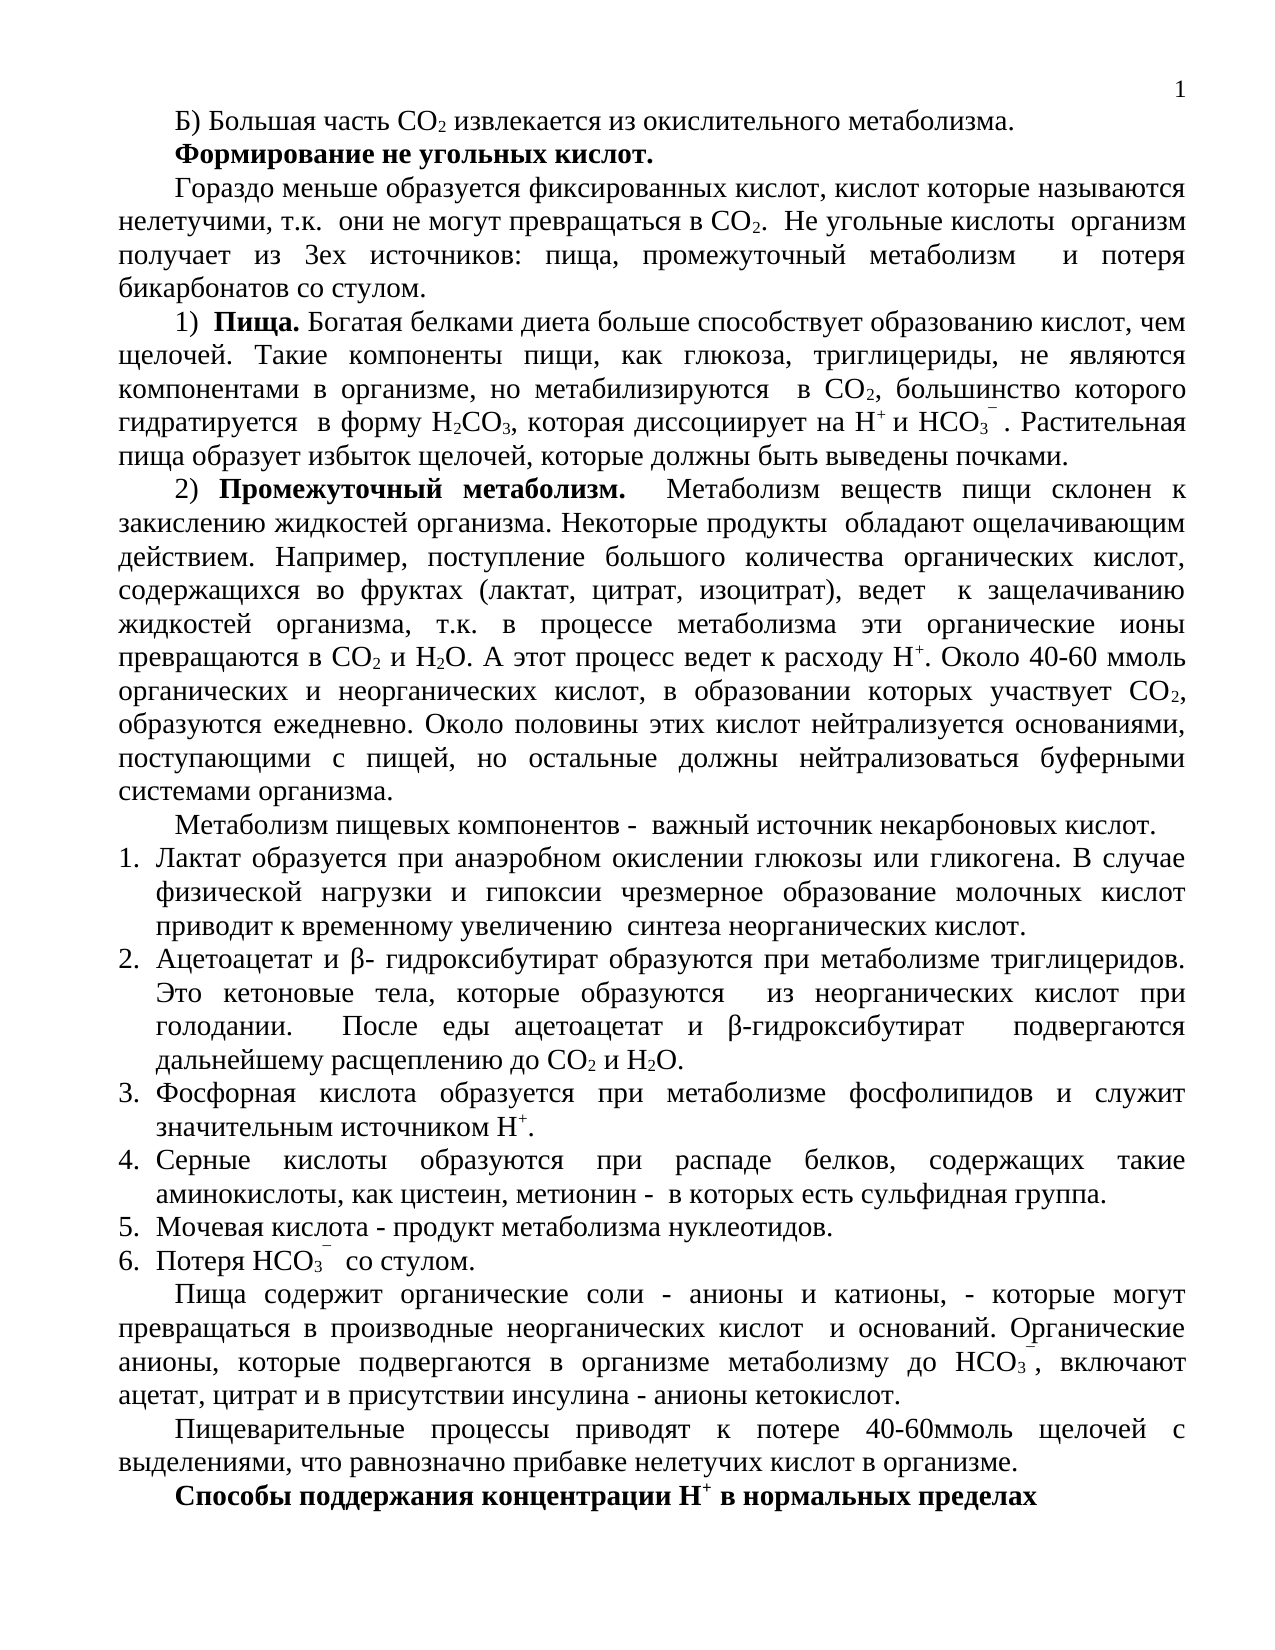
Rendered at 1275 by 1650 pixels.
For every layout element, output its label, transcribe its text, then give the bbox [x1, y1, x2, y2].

list Фосфорная кислота образуется при метаболизме фосфолипидов и служит значительным источником Н+. [118, 1075, 1186, 1142]
list Лактат образуется при анаэробном окислении глюкозы или гликогена. В случае физической нагрузки и гипоксии чрезмерное образование молочных кислот приводит к временному увеличению синтеза неорганических кислот. [118, 841, 1186, 941]
text Пищеварительные процессы приводят к потере 40-60ммоль щелочей с выделениями, что равнозначно прибавке нелетучих кислот в организме. [118, 1411, 1186, 1478]
text Пища содержит органические соли - анионы и катионы, - которые могут превращаться в производные неорганических кислот и оснований. Органические анионы, которые подвергаются в организме метаболизму до НСО3¯, включают ацетат, цитрат и в присутствии инсулина - анионы кетокислот. [118, 1277, 1186, 1411]
text Гораздо меньше образуется фиксированных кислот, кислот которые называются нелетучими, т.к. они не могут превращаться в СО2. Не угольные кислоты организм получает из 3ех источников: пища, промежуточный метаболизм и потеря бикарбонатов со стулом. [118, 170, 1186, 304]
list Ацетоацетат и β- гидроксибутират образуются при метаболизме триглицеридов. Это кетоновые тела, которые образуются из неорганических кислот при голодании. После еды ацетоацетат и β-гидроксибутират подвергаются дальнейшему расщеплению до СО2 и Н2О. [118, 941, 1186, 1075]
text Б) Большая часть СО2 извлекается из окислительного метаболизма. [118, 103, 1186, 136]
text Метаболизм пищевых компонентов - важный источник некарбоновых кислот. [118, 807, 1186, 841]
list Мочевая кислота - продукт метаболизма нуклеотидов. [118, 1209, 1186, 1243]
list Потеря НСО3¯ со стулом. [118, 1243, 1186, 1277]
text 1) Пища. Богатая белками диета больше способствует образованию кислот, чем щелочей. Такие компоненты пищи, как глюкоза, триглицериды, не являются компонентами в организме, но метабилизируются в СО2, большинство которого гидратируется в форму Н2СО3, которая диссоциирует на Н+ и НСО3¯ . Растительная пища образует избыток щелочей, которые должны быть выведены почками. [118, 304, 1186, 472]
text Формирование не угольных кислот. [118, 136, 1186, 170]
text Способы поддержания концентрации Н+ в нормальных пределах [118, 1478, 1186, 1511]
text 2) Промежуточный метаболизм. Метаболизм веществ пищи склонен к закислению жидкостей организма. Некоторые продукты обладают ощелачивающим действием. Например, поступление большого количества органических кислот, содержащихся во фруктах (лактат, цитрат, изоцитрат), ведет к защелачиванию жидкостей организма, т.к. в процессе метаболизма эти органические ионы превращаются в СО2 и Н2О. А этот процесс ведет к расходу Н+. Около 40-60 ммоль органических и неорганических кислот, в образовании которых участвует СО2, образуются ежедневно. Около половины этих кислот нейтрализуется основаниями, поступающими с пищей, но остальные должны нейтрализоваться буферными системами организма. [118, 472, 1186, 807]
list Серные кислоты образуются при распаде белков, содержащих такие аминокислоты, как цистеин, метионин - в которых есть сульфидная группа. [118, 1142, 1186, 1209]
